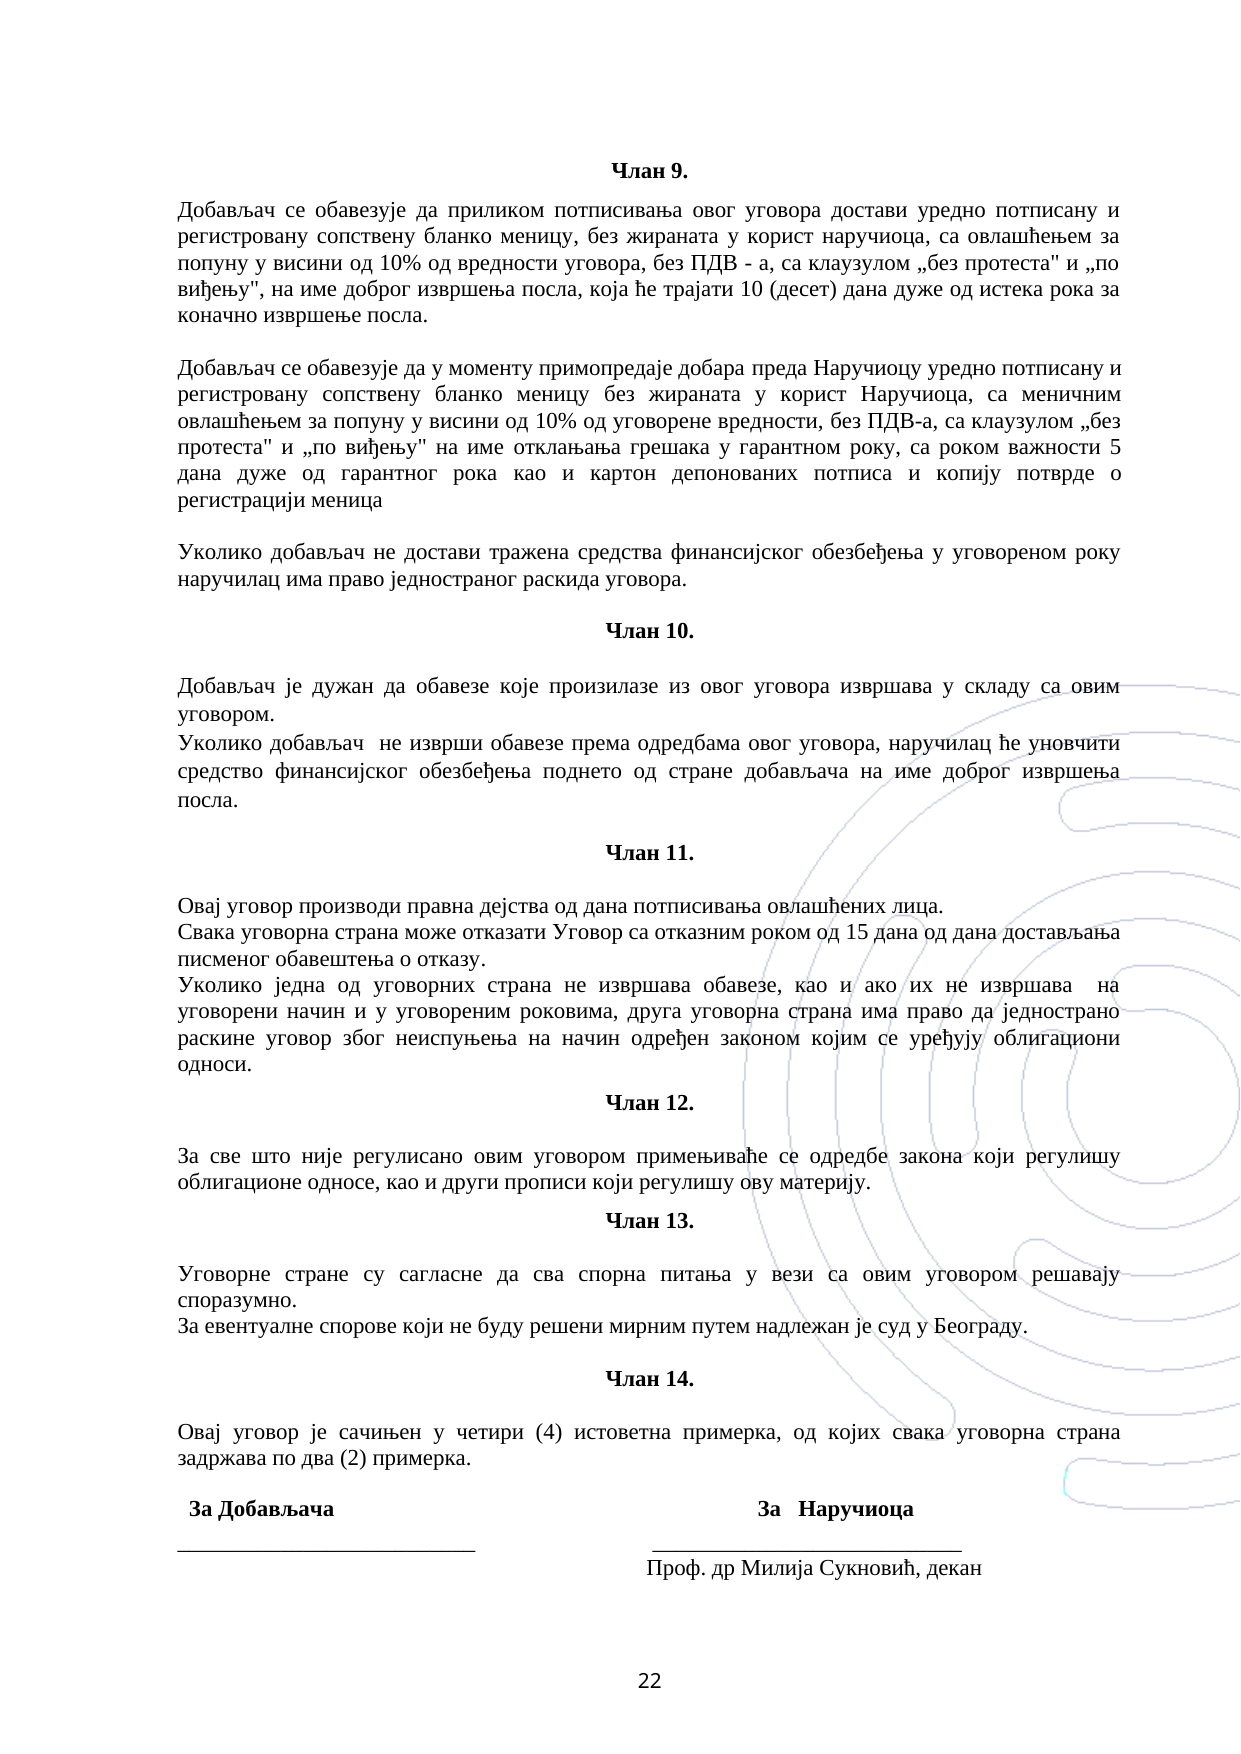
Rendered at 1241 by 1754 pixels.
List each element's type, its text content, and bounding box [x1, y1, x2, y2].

text Члан 13. [177, 1207, 1122, 1233]
text Свака уговорна страна може отказати Уговор са отказним роком од 15 дана од дана достављања писменог обавештења о отказу. [177, 918, 1122, 971]
text Добављач се обавезује да у моменту примопредаје добара преда Наручиоцу уредно потписану и регистровану сопствену бланко меницу без жираната у корист Наручиоца, са меничним овлашћењем за попуну у висини од 10% од уговорене вредности, без ПДВ-а, са клаузулом „без протеста" и „по виђењу" на име отклањања грешака у гарантном року, са роком важности 5 дана дуже од гарантног рока као и картон депонованих потписа и копију потврде о регистрацији меница [177, 354, 1122, 512]
text Уколико добављач не изврши обавезе према одредбама овог уговора, наручилац ће уновчити средство финансијског обезбеђења поднето од стране добављача на име доброг извршења посла. [177, 727, 1122, 813]
text Овај уговор производи правна дејства од дана потписивања овлашћених лица. [177, 892, 1122, 918]
text Члан 11. [177, 839, 1122, 866]
text Члан 9. [177, 157, 1122, 183]
text За све што није регулисано овим уговором примењиваће се одредбе закона који регулишу облигационе односе, као и други прописи који регулишу ову материју. [177, 1142, 1122, 1194]
text Члан 14. [177, 1365, 1122, 1391]
text Уколико једна од уговорних страна не извршава обавезе, као и ако их не извршава на уговорени начин и у уговореним роковима, друга уговорна страна има право да једнострано раскине уговор због неиспуњења на начин одређен законом којим се уређују облигациони односи. [177, 971, 1122, 1076]
text За евентуалне спорове који не буду решени мирним путем надлежан је суд у Београду. [177, 1312, 1122, 1339]
text Члан 12. [177, 1089, 1122, 1115]
text Члан 10. [177, 617, 1122, 644]
text Уколико добављач не достави тражена средства финансијског обезбеђења у уговореном року наручилац има право једностраног раскида уговора. [177, 538, 1122, 591]
picture [732, 674, 1241, 1524]
text Добављач се обавезује да приликом потписивања овог уговора достави уредно потписану и регистровану сопствену бланко меницу, без жираната у корист наручиоца, са овлашћењем за попуну у висини од 10% од вредности уговора, без ПДВ - а, са клаузулом „без протеста" и „по виђењу", на име доброг извршења посла, која ће трајати 10 (десет) дана дуже од истека рока за коначно извршење посла. [177, 196, 1120, 328]
text За Добављача За Наручиоца [177, 1495, 1122, 1522]
text Уговорне стране су сагласне да сва спорна питања у вези са овим уговором решавају споразумно. [177, 1259, 1122, 1312]
text Проф. др Милија Сукновић, декан [177, 1554, 1122, 1581]
text Овај уговор је сачињен у четири (4) истоветна примерка, од којих свака уговорна страна задржава по два (2) примерка. [177, 1418, 1122, 1470]
text Добављач је дужан да обавезе које произилазе из овог уговора извршава у складу са овим уговором. [177, 670, 1122, 727]
text __________________________ ___________________________ [177, 1528, 1122, 1554]
